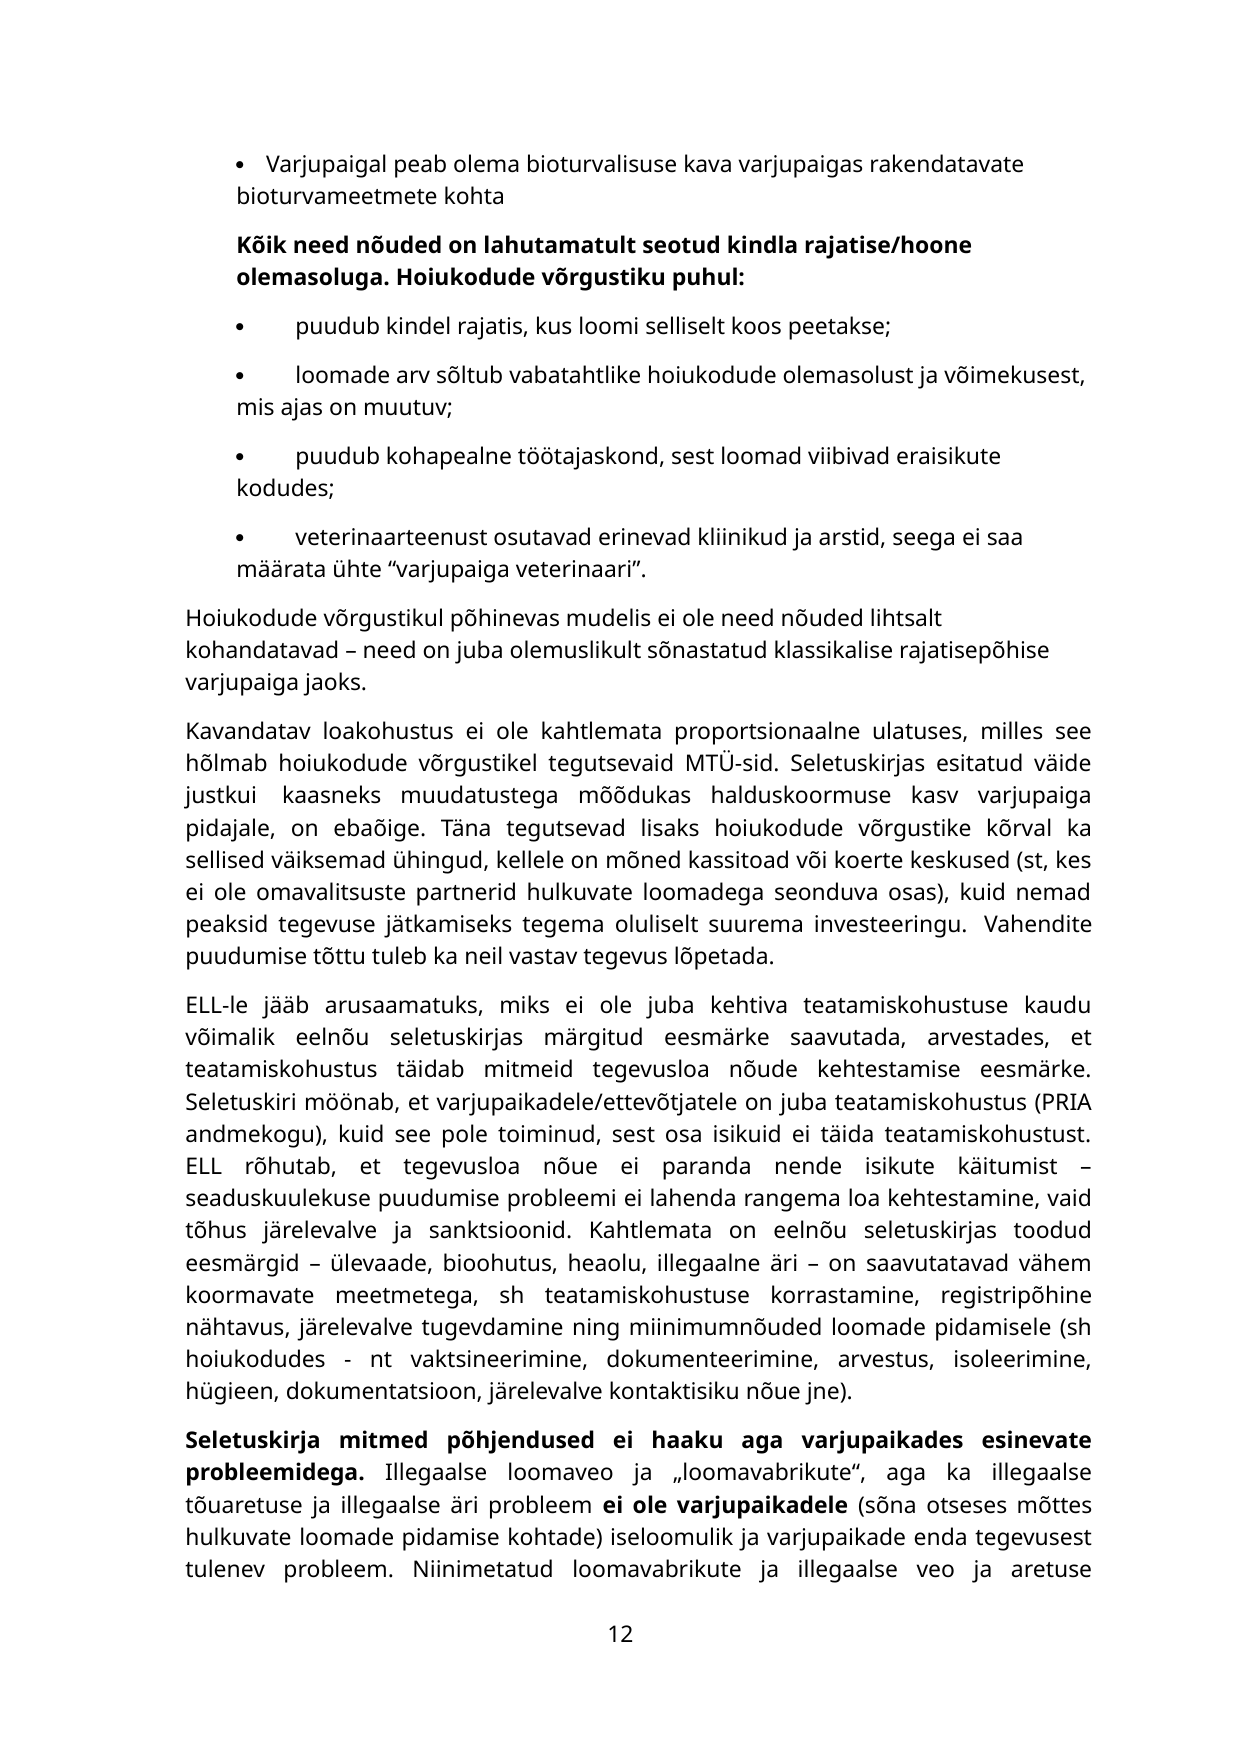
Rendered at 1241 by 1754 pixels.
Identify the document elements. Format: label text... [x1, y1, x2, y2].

text Kavandatav loakohustus ei ole kahtlemata proportsionaalne ulatuses, milles see hõlmab hoiukodude võrgustikel tegutsevaid MTÜ-sid. Seletuskirjas esitatud väide justkui kaasneks muudatustega mõõdukas halduskoormuse kasv varjupaiga pidajale, on ebaõige. Täna tegutsevad lisaks hoiukodude võrgustike kõrval ka sellised väiksemad ühingud, kellele on mõned kassitoad või koerte keskused (st, kes ei ole omavalitsuste partnerid hulkuvate loomadega seonduva osas), kuid nemad peaksid tegevuse jätkamiseks tegema oluliselt suurema investeeringu. Vahendite puudumise tõttu tuleb ka neil vastav tegevus lõpetada. [185, 715, 1093, 971]
text ELL-le jääb arusaamatuks, miks ei ole juba kehtiva teatamiskohustuse kaudu võimalik eelnõu seletuskirjas märgitud eesmärke saavutada, arvestades, et teatamiskohustus täidab mitmeid tegevusloa nõude kehtestamise eesmärke. Seletuskiri möönab, et varjupaikadele/ettevõtjatele on juba teatamiskohustus (PRIA andmekogu), kuid see pole toiminud, sest osa isikuid ei täida teatamiskohustust. ELL rõhutab, et tegevusloa nõue ei paranda nende isikute käitumist – seaduskuulekuse puudumise probleemi ei lahenda rangema loa kehtestamine, vaid tõhus järelevalve ja sanktsioonid. Kahtlemata on eelnõu seletuskirjas toodud eesmärgid – ülevaade, bioohutus, heaolu, illegaalne äri – on saavutatavad vähem koormavate meetmetega, sh teatamiskohustuse korrastamine, registripõhine nähtavus, järelevalve tugevdamine ning miinimumnõuded loomade pidamisele (sh hoiukodudes - nt vaktsineerimine, dokumenteerimine, arvestus, isoleerimine, hügieen, dokumentatsioon, järelevalve kontaktisiku nõue jne). [185, 989, 1093, 1407]
text Hoiukodude võrgustikul põhinevas mudelis ei ole need nõuded lihtsalt kohandatavad – need on juba olemuslikult sõnastatud klassikalise rajatisepõhise varjupaiga jaoks. [185, 602, 1093, 697]
list veterinaarteenust osutavad erinevad kliinikud ja arstid, seega ei saa määrata ühte “varjupaiga veterinaari”. [236, 521, 1093, 584]
text Kõik need nõuded on lahutamatult seotud kindla rajatise/hoone olemasoluga. Hoiukodude võrgustiku puhul: [236, 229, 1093, 292]
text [185, 1424, 1093, 1584]
list loomade arv sõltub vabatahtlike hoiukodude olemasolust ja võimekusest, mis ajas on muutuv; [236, 358, 1093, 422]
list puudub kindel rajatis, kus loomi selliselt koos peetakse; [236, 310, 1093, 341]
list puudub kohapealne töötajaskond, sest loomad viibivad eraisikute kodudes; [236, 439, 1093, 503]
list Varjupaigal peab olema bioturvalisuse kava varjupaigas rakendatavate bioturvameetmete kohta [236, 148, 1093, 211]
